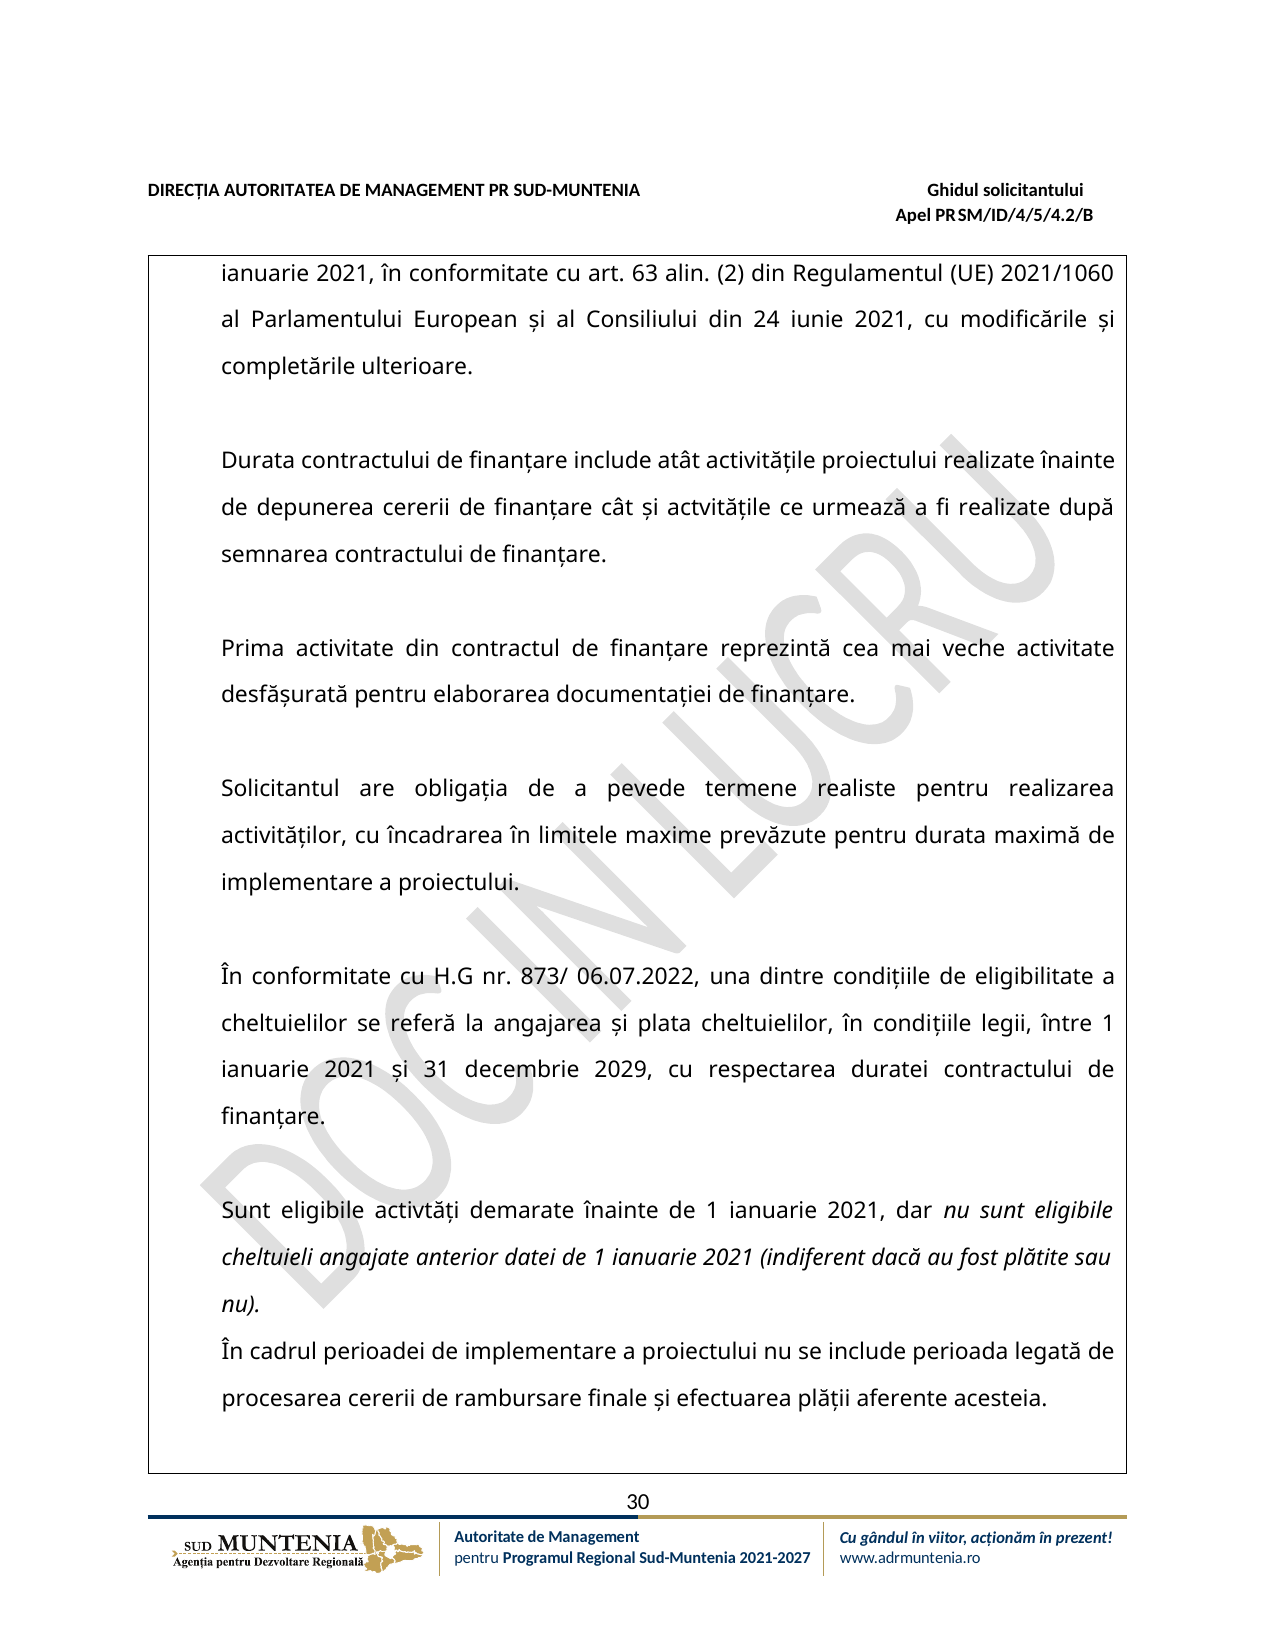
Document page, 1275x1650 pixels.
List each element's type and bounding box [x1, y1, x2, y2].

table_header [149, 256, 1126, 1473]
